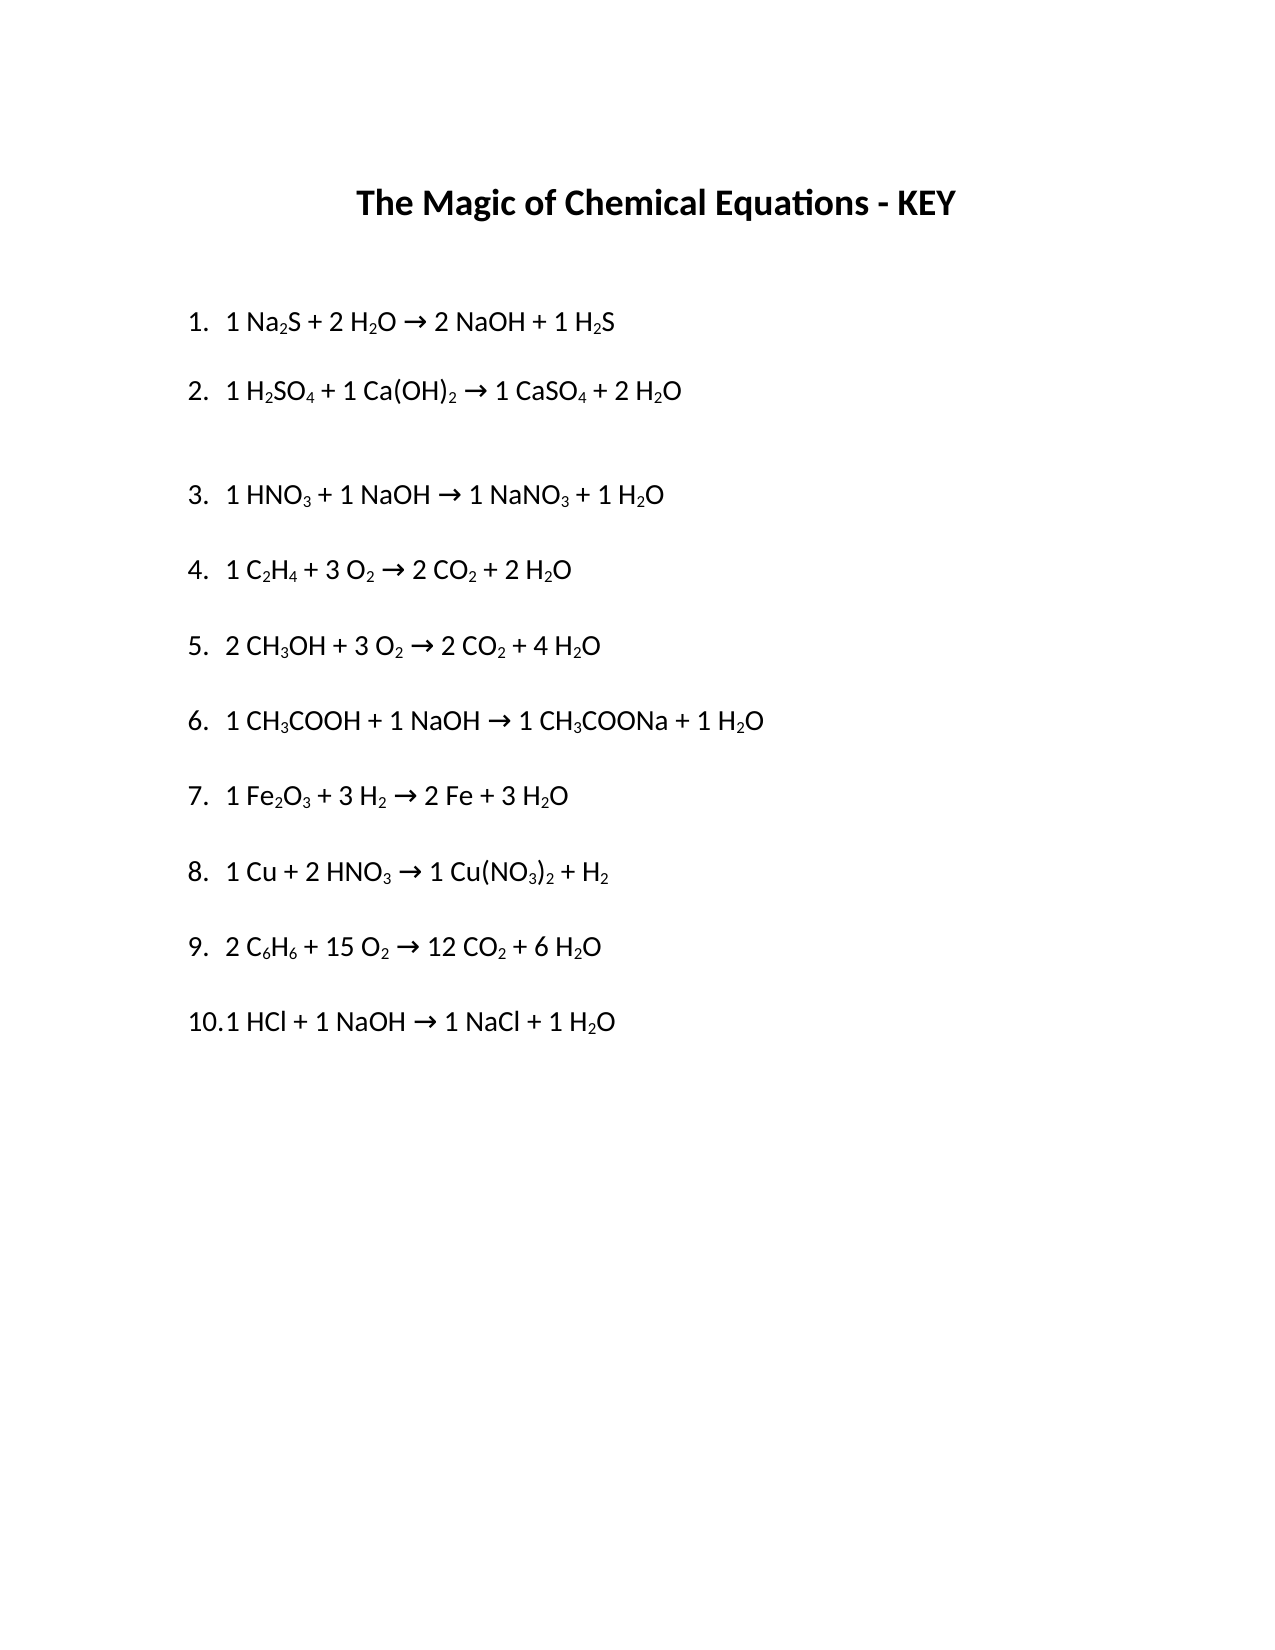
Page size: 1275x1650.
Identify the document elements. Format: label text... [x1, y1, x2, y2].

text The Magic of Chemical Equations - KEY [187, 179, 1125, 225]
list 2 C6H6 + 15 O2 → 12 CO2 + 6 H2O [187, 925, 1125, 965]
list 1 H2SO4 + 1 Ca(OH)2 → 1 CaSO4 + 2 H2O [187, 369, 1125, 408]
list 1 Fe2O3 + 3 H2 → 2 Fe + 3 H2O [187, 774, 1125, 814]
list 1 Cu + 2 HNO3 → 1 Cu(NO3)2 + H2 [187, 850, 1125, 889]
list 2 CH3OH + 3 O2 → 2 CO2 + 4 H2O [187, 624, 1125, 663]
list 1 Na2S + 2 H2O → 2 NaOH + 1 H2S [187, 300, 1125, 339]
list 1 HCl + 1 NaOH → 1 NaCl + 1 H2O [187, 1000, 1125, 1040]
list 1 C2H4 + 3 O2 → 2 CO2 + 2 H2O [187, 548, 1125, 588]
list 1 CH3COOH + 1 NaOH → 1 CH3COONa + 1 H2O [187, 699, 1125, 739]
list 1 HNO3 + 1 NaOH → 1 NaNO3 + 1 H2O [187, 473, 1125, 513]
